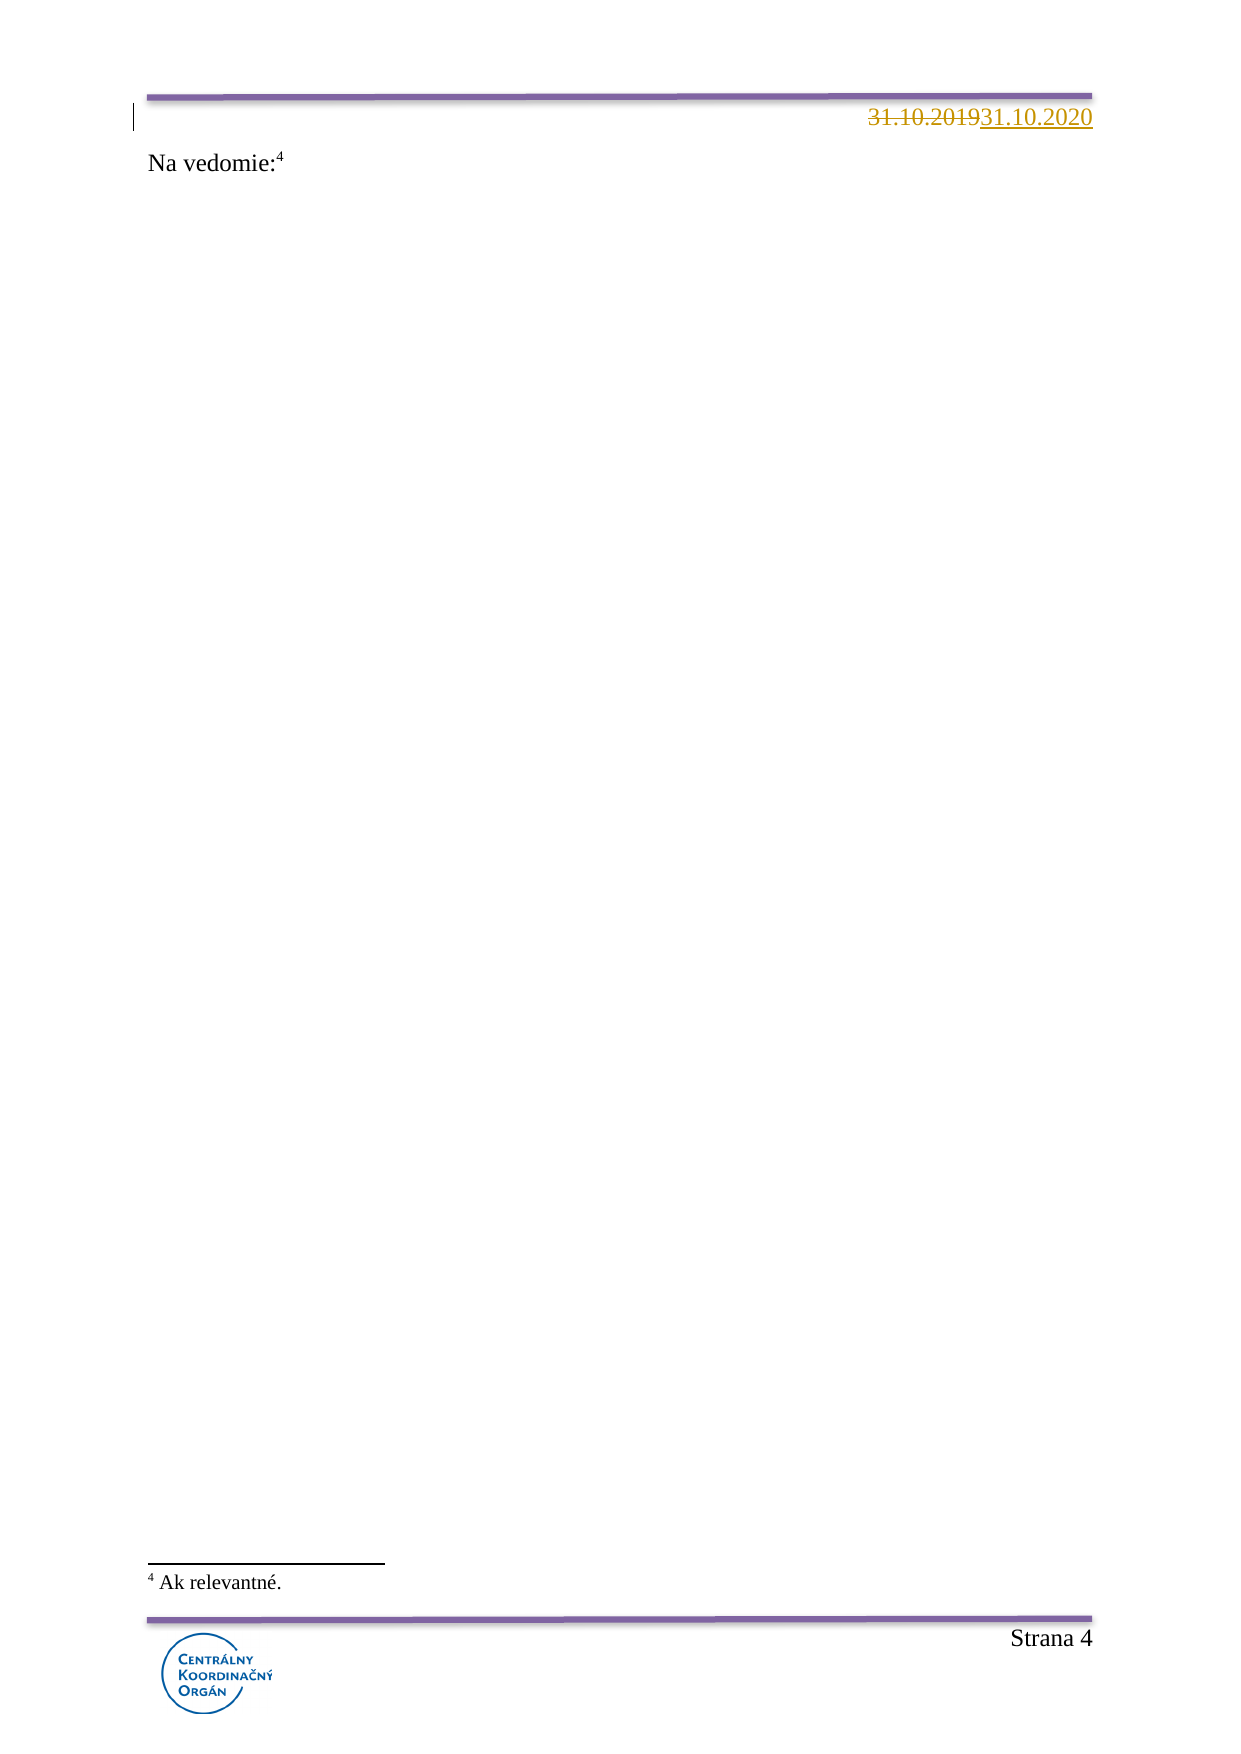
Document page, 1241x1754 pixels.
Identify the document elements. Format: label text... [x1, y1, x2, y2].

picture [159, 1631, 272, 1713]
text Na vedomie: [148, 148, 1093, 176]
